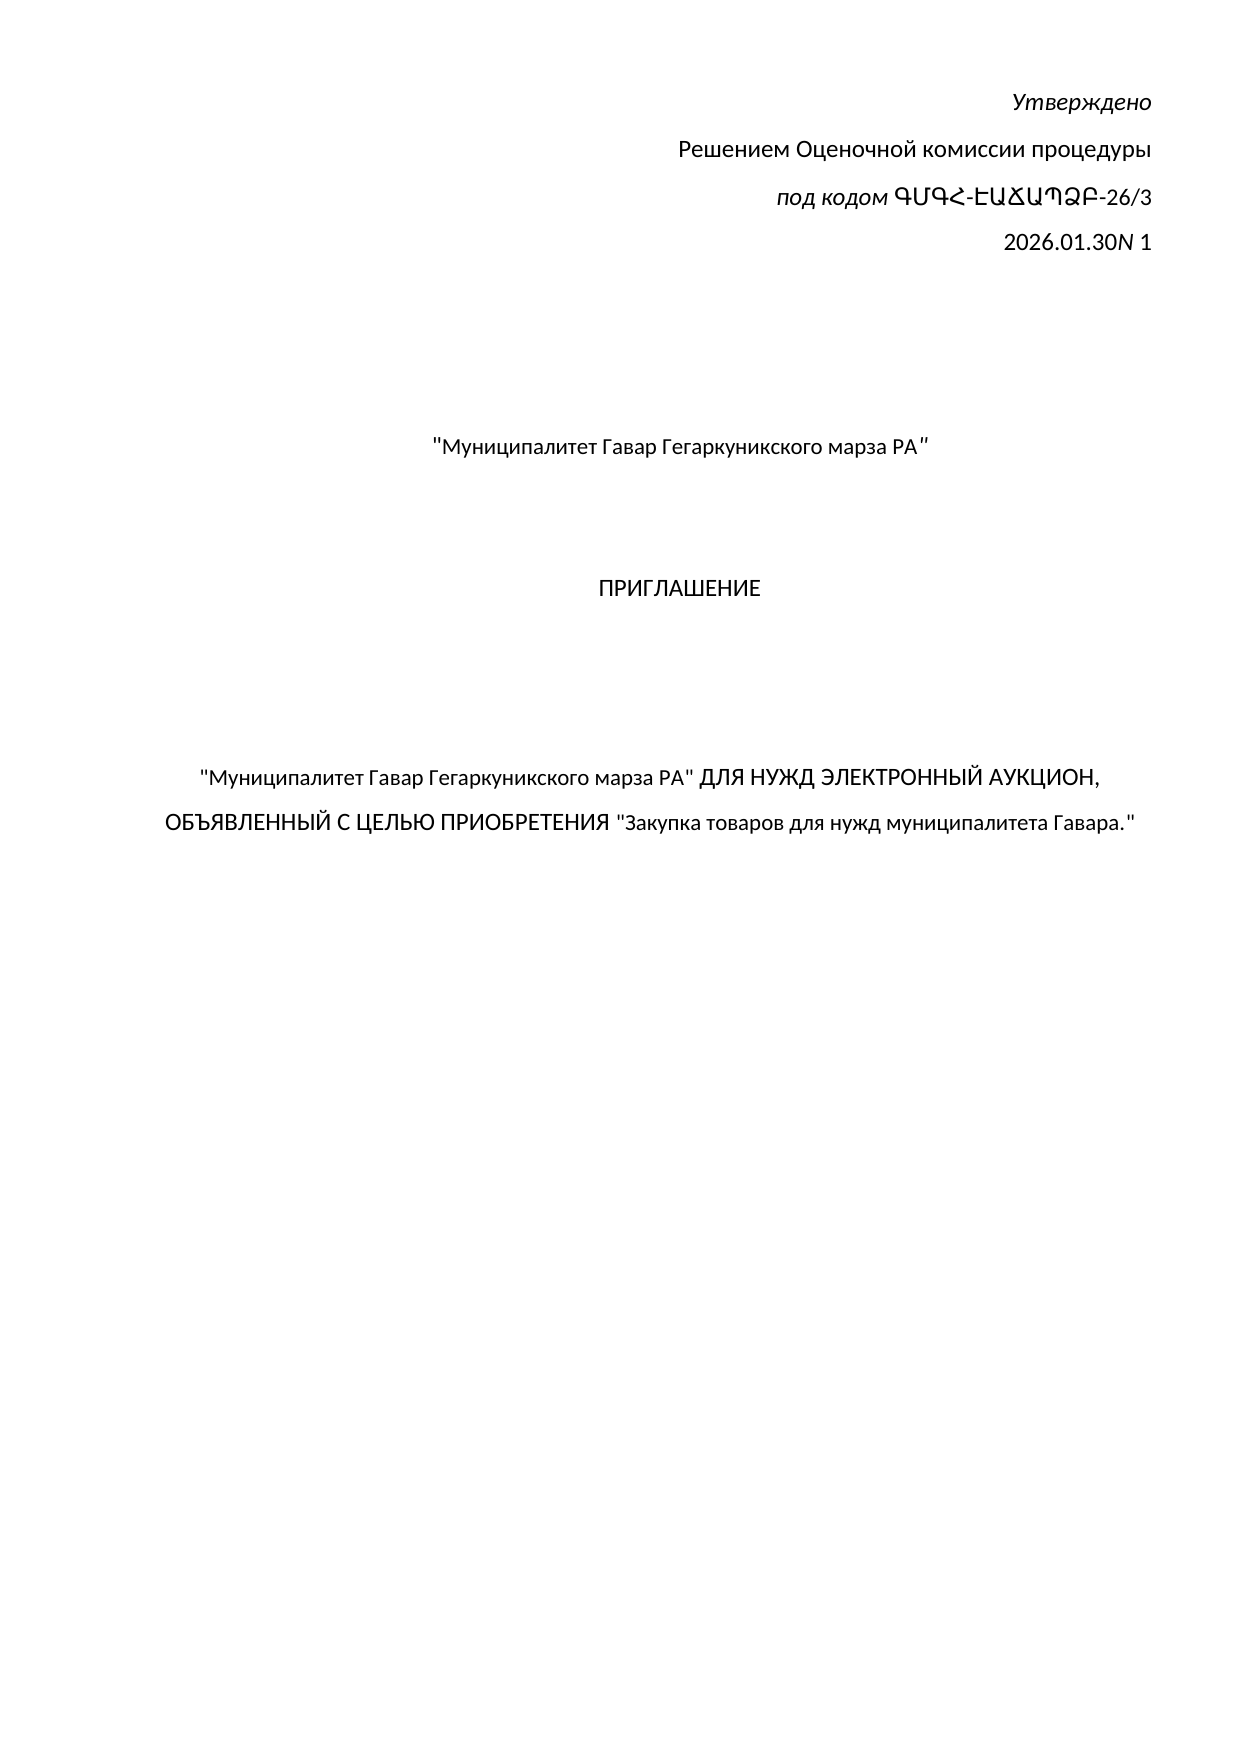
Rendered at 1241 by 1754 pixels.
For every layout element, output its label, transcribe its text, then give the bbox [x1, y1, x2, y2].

text "Муниципалитет Гавар Гегаркуникского марза РА" ДЛЯ НУЖД ЭЛЕКТРОННЫЙ АУКЦИОН, [148, 761, 1152, 791]
text Решением Оценочной комиссии процедуры [148, 134, 1152, 164]
text Утверждено [148, 86, 1152, 117]
text ОБЪЯВЛЕННЫЙ С ЦЕЛЬЮ ПРИОБРЕТЕНИЯ "Закупка товаров для нужд муниципалитета Гавара." [148, 807, 1152, 837]
text ПРИГЛАШЕНИЕ [148, 572, 1152, 603]
text под кодом ԳՄԳՀ-ԷԱՃԱՊՁԲ-26/3 2026.01.30 N 1 [148, 181, 1152, 257]
text "Муниципалитет Гавар Гегаркуникского марза РА" [148, 431, 1152, 461]
